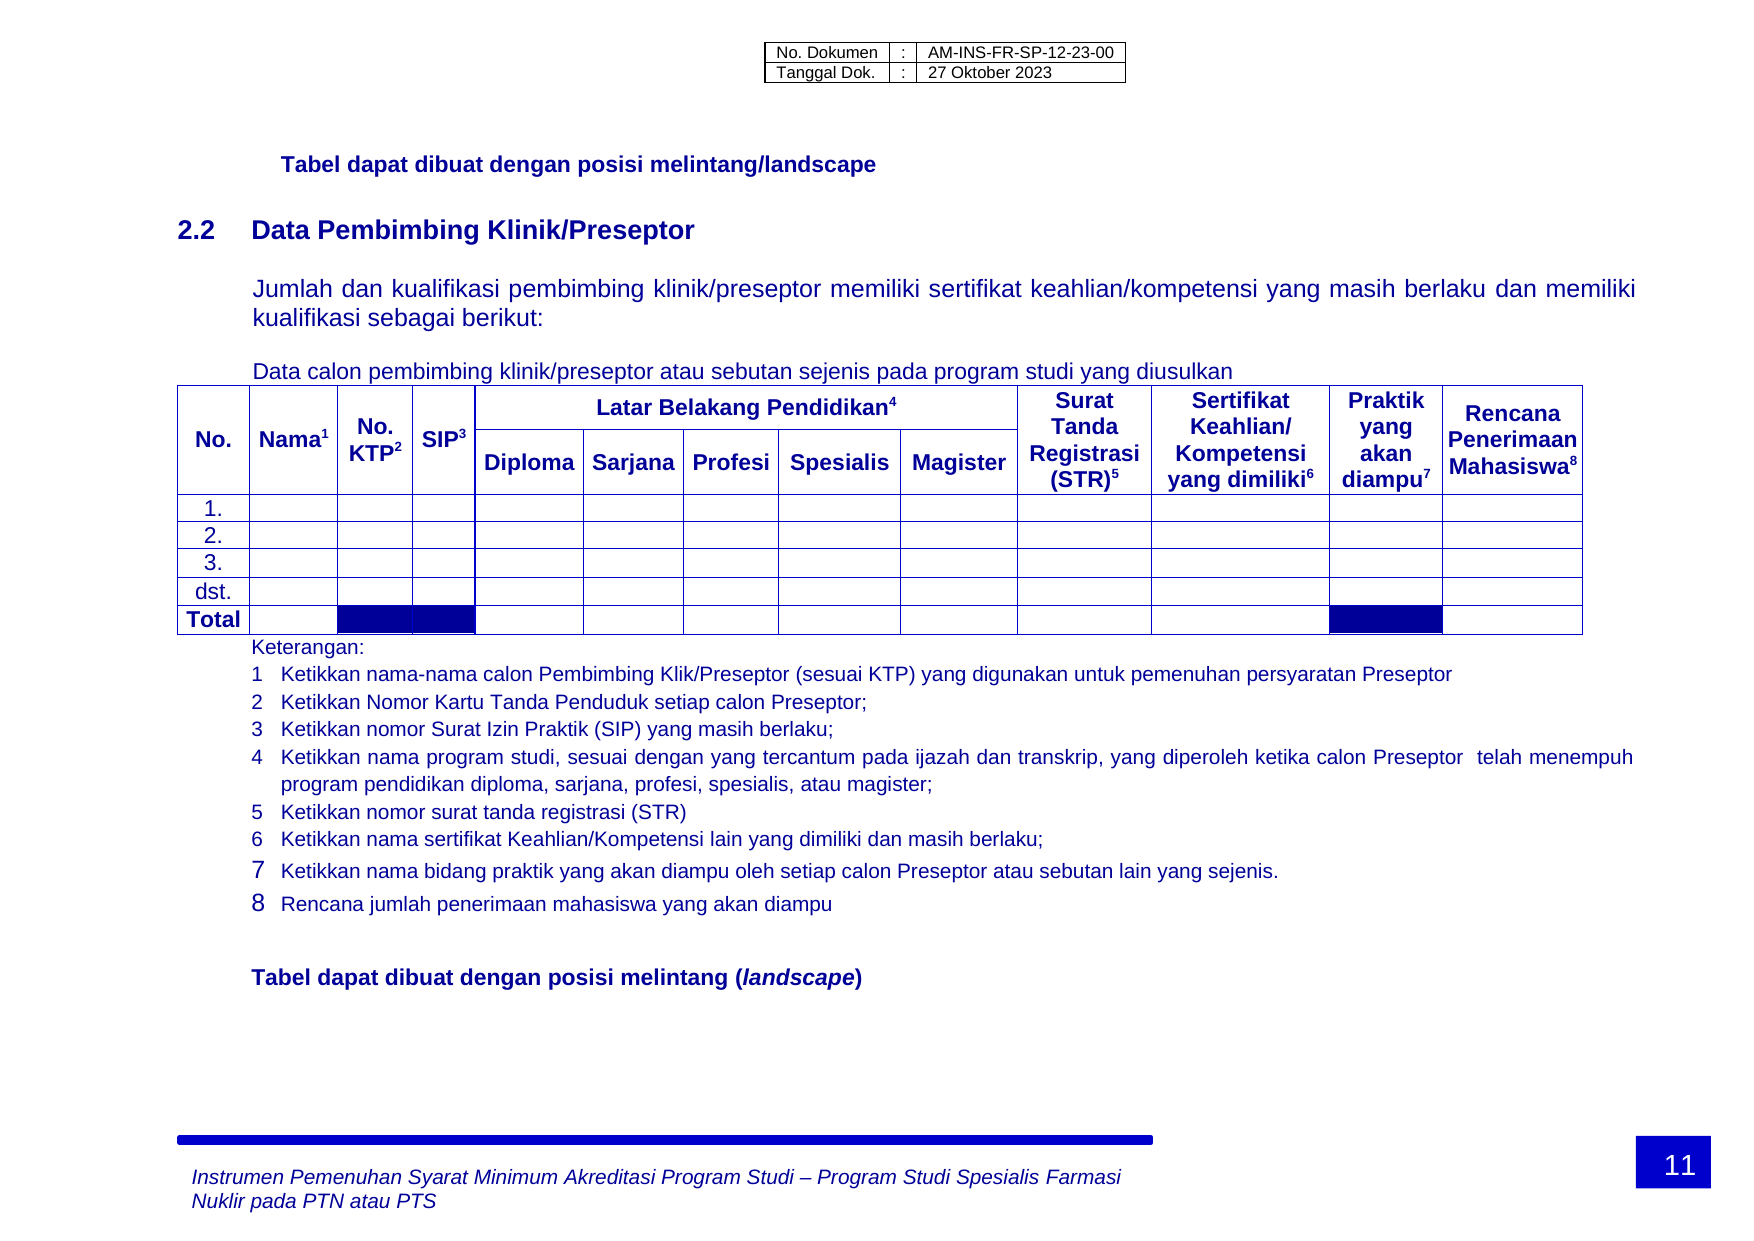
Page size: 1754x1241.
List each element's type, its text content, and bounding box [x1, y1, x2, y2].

table_cell Sarjana [584, 430, 683, 493]
table_header SIP3 [413, 386, 474, 493]
list Rencana jumlah penerimaan mahasiswa yang akan diampu [251, 888, 1636, 916]
table_cell [1018, 606, 1151, 633]
table_cell Spesialis [779, 430, 900, 493]
table_cell [338, 522, 412, 548]
text Keterangan: [251, 634, 1636, 658]
table_cell [901, 549, 1017, 577]
table_header No. KTP2 [338, 386, 412, 493]
table_cell [1443, 578, 1582, 605]
table_cell [584, 522, 683, 548]
list Ketikkan nama program studi, sesuai dengan yang tercantum pada ijazah dan transkrip, yang diperoleh ketika calon Preseptor telah menempuh program pendidikan diploma, sarjana, profesi, spesialis, atau magister; [251, 744, 1636, 796]
table_cell Profesi [684, 430, 778, 493]
list Ketikkan nama bidang praktik yang akan diampu oleh setiap calon Preseptor atau sebutan lain yang sejenis. [251, 854, 1636, 883]
table_cell [1443, 549, 1582, 577]
table_cell [1152, 606, 1329, 633]
table_header Latar Belakang Pendidikan4 [476, 386, 1017, 429]
table_cell [1330, 549, 1442, 577]
table_cell [413, 578, 474, 605]
table_cell 2. [178, 522, 249, 548]
table_cell [1018, 578, 1151, 605]
table_cell [584, 549, 683, 577]
table_cell [584, 495, 683, 521]
subtitle Data Pembimbing Klinik/Preseptor [177, 214, 1636, 246]
table_cell [901, 606, 1017, 633]
table_cell [250, 522, 337, 548]
table_cell [413, 522, 474, 548]
table_cell [1152, 495, 1329, 521]
table_cell [476, 522, 583, 548]
table_cell [779, 522, 900, 548]
table_cell 3. [178, 549, 249, 577]
table_cell [1018, 549, 1151, 577]
table_cell [250, 578, 337, 605]
list Ketikkan nomor surat tanda registrasi (STR) [251, 799, 1636, 823]
table_cell [413, 495, 474, 521]
table_cell Diploma [476, 430, 583, 493]
text Tabel dapat dibuat dengan posisi melintang/landscape [206, 151, 1636, 177]
table_cell [1443, 495, 1582, 521]
table_cell [901, 578, 1017, 605]
table_cell [584, 606, 683, 633]
table_cell [684, 606, 778, 633]
table_cell [584, 578, 683, 605]
table_cell [250, 549, 337, 577]
table_cell [476, 549, 583, 577]
table_cell [1443, 522, 1582, 548]
table_header Surat Tanda Registrasi (STR)5 [1018, 386, 1151, 493]
list Jumlah dan kualifikasi pembimbing klinik/preseptor memiliki sertifikat keahlian/kompetensi yang masih berlaku dan memiliki kualifikasi sebagai berikut: [252, 274, 1636, 332]
table_cell [413, 606, 474, 633]
table_cell [476, 606, 583, 633]
list Ketikkan Nomor Kartu Tanda Penduduk setiap calon Preseptor; [251, 689, 1636, 713]
table_cell [1330, 606, 1442, 633]
text Data calon pembimbing klinik/preseptor atau sebutan sejenis pada program studi yang diusulkan [177, 358, 1636, 384]
list Ketikkan nomor Surat Izin Praktik (SIP) yang masih berlaku; [251, 717, 1636, 741]
table_cell Total [178, 606, 249, 633]
table_cell [338, 578, 412, 605]
table_cell [779, 606, 900, 633]
table_header Nama1 [250, 386, 337, 493]
table_cell [1330, 522, 1442, 548]
table_header Sertifikat Keahlian/ Kompetensi yang dimiliki6 [1152, 386, 1329, 493]
table_cell [250, 495, 337, 521]
list Ketikkan nama-nama calon Pembimbing Klik/Preseptor (sesuai KTP) yang digunakan untuk pemenuhan persyaratan Preseptor [251, 662, 1636, 686]
table_cell [901, 495, 1017, 521]
table_cell 1. [178, 495, 249, 521]
table_cell [684, 495, 778, 521]
table_cell [338, 549, 412, 577]
table_cell [476, 495, 583, 521]
text Tabel dapat dibuat dengan posisi melintang (landscape) [177, 964, 1636, 990]
table_cell dst. [178, 578, 249, 605]
table_header No. [178, 386, 249, 493]
table_cell [684, 549, 778, 577]
table_cell [413, 549, 474, 577]
table_cell [1018, 495, 1151, 521]
table_cell [338, 606, 412, 633]
table_cell [1152, 522, 1329, 548]
table_cell [1152, 578, 1329, 605]
table_header Praktik yang akan diampu7 [1330, 386, 1442, 493]
table_cell [901, 522, 1017, 548]
table_cell [684, 522, 778, 548]
table_cell [338, 495, 412, 521]
table_cell [250, 606, 337, 633]
table_cell [779, 578, 900, 605]
table_cell [1018, 522, 1151, 548]
table_cell Magister [901, 430, 1017, 493]
table_cell [1443, 606, 1582, 633]
table_cell [779, 549, 900, 577]
table_header Rencana Penerimaan Mahasiswa8 [1443, 386, 1582, 493]
list Ketikkan nama sertifikat Keahlian/Kompetensi lain yang dimiliki dan masih berlaku; [251, 827, 1636, 851]
table_cell [1330, 495, 1442, 521]
table_cell [779, 495, 900, 521]
table_cell [1330, 578, 1442, 605]
table_cell [684, 578, 778, 605]
table_cell [1152, 549, 1329, 577]
table_cell [476, 578, 583, 605]
